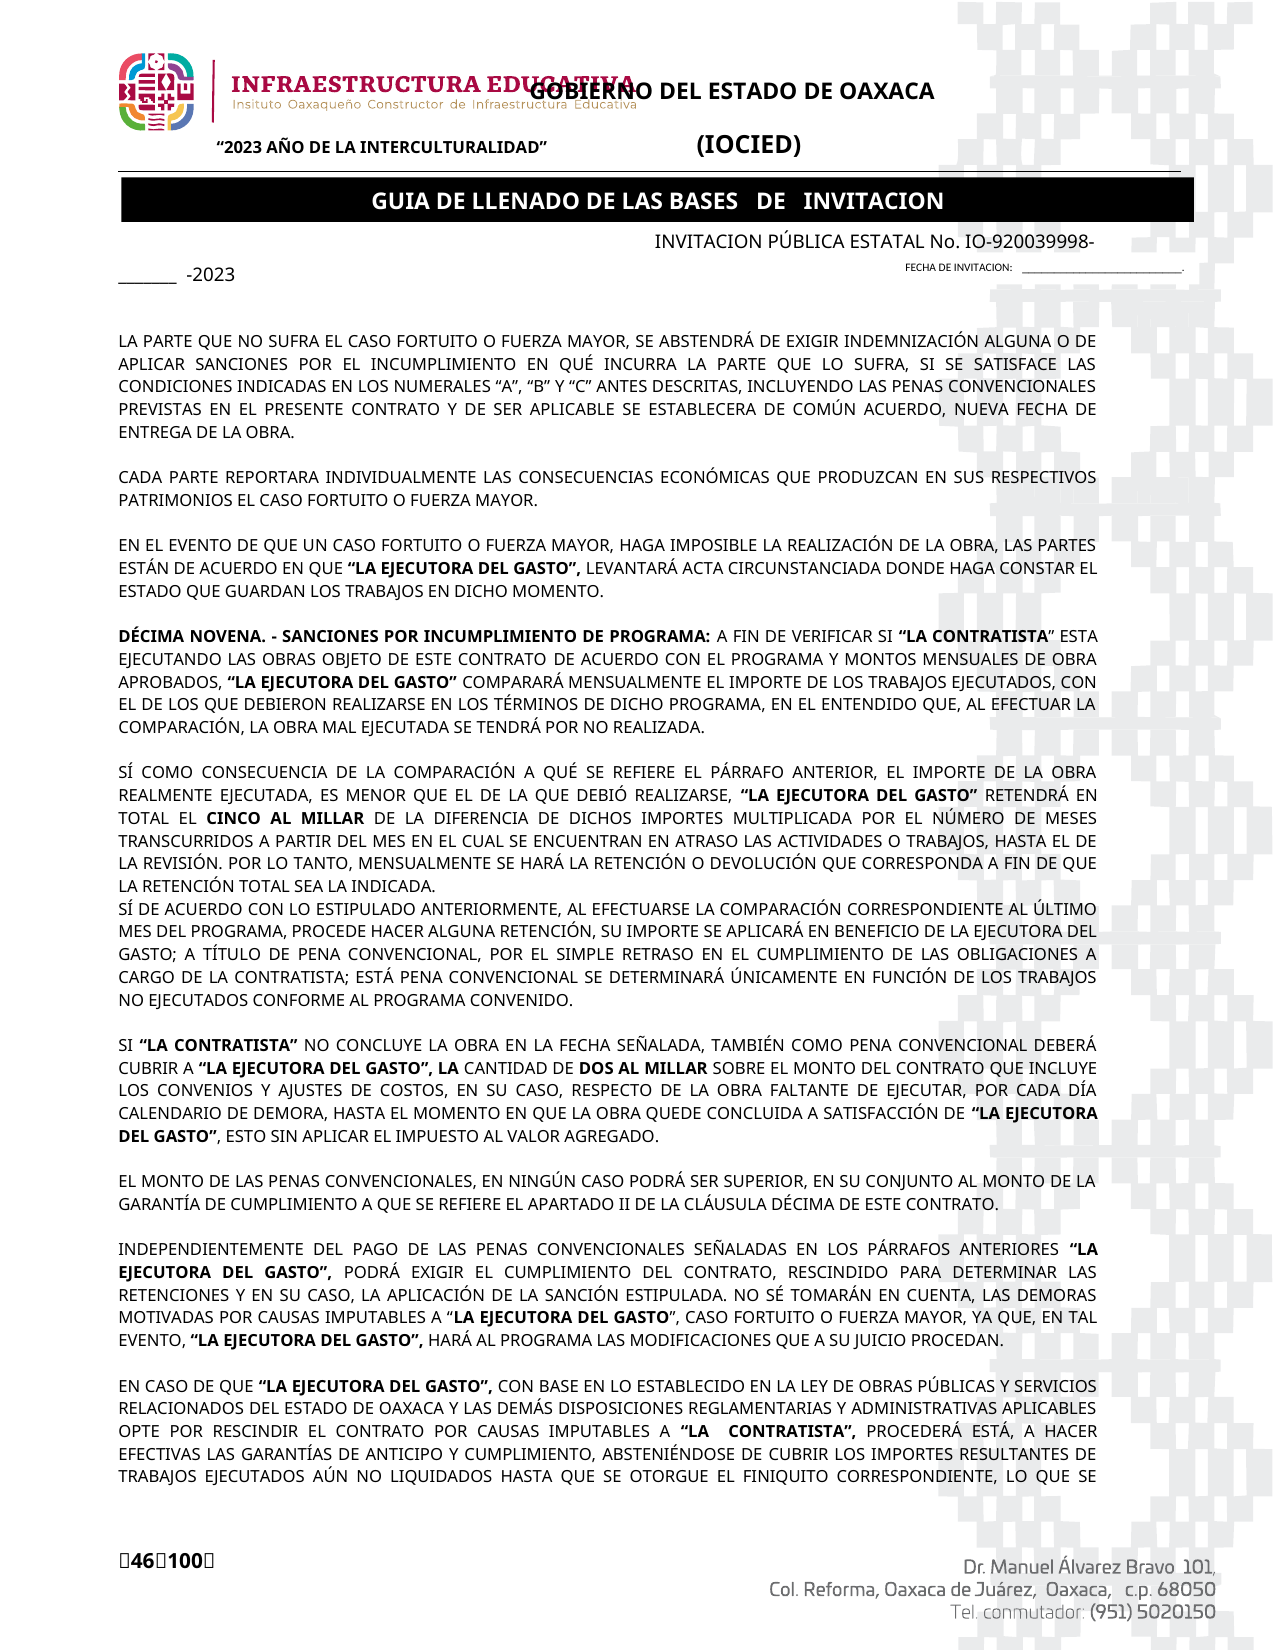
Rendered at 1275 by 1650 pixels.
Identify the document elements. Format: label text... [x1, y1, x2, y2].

text EL MONTO DE LAS PENAS CONVENCIONALES, EN NINGÚN CASO PODRÁ SER SUPERIOR, EN SU CONJUNTO AL MONTO DE LA GARANTÍA DE CUMPLIMIENTO A QUE SE REFIERE EL APARTADO II DE LA CLÁUSULA DÉCIMA DE ESTE CONTRATO. [118, 1170, 1098, 1215]
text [118, 1374, 1098, 1488]
text CADA PARTE REPORTARA INDIVIDUALMENTE LAS CONSECUENCIAS ECONÓMICAS QUE PRODUZCAN EN SUS RESPECTIVOS PATRIMONIOS EL CASO FORTUITO O FUERZA MAYOR. [118, 466, 1098, 511]
text SÍ DE ACUERDO CON LO ESTIPULADO ANTERIORMENTE, AL EFECTUARSE LA COMPARACIÓN CORRESPONDIENTE AL ÚLTIMO MES DEL PROGRAMA, PROCEDE HACER ALGUNA RETENCIÓN, SU IMPORTE SE APLICARÁ EN BENEFICIO DE LA EJECUTORA DEL GASTO; A TÍTULO DE PENA CONVENCIONAL, POR EL SIMPLE RETRASO EN EL CUMPLIMIENTO DE LAS OBLIGACIONES A CARGO DE LA CONTRATISTA; ESTÁ PENA CONVENCIONAL SE DETERMINARÁ ÚNICAMENTE EN FUNCIÓN DE LOS TRABAJOS NO EJECUTADOS CONFORME AL PROGRAMA CONVENIDO. [118, 897, 1098, 1011]
text INDEPENDIENTEMENTE DEL PAGO DE LAS PENAS CONVENCIONALES SEÑALADAS EN LOS PÁRRAFOS ANTERIORES “LA EJECUTORA DEL GASTO”, PODRÁ EXIGIR EL CUMPLIMIENTO DEL CONTRATO, RESCINDIDO PARA DETERMINAR LAS RETENCIONES Y EN SU CASO, LA APLICACIÓN DE LA SANCIÓN ESTIPULADA. NO SÉ TOMARÁN EN CUENTA, LAS DEMORAS MOTIVADAS POR CAUSAS IMPUTABLES A “LA EJECUTORA DEL GASTO”, CASO FORTUITO O FUERZA MAYOR, YA QUE, EN TAL EVENTO, “LA EJECUTORA DEL GASTO”, HARÁ AL PROGRAMA LAS MODIFICACIONES QUE A SU JUICIO PROCEDAN. [118, 1238, 1098, 1351]
text EN EL EVENTO DE QUE UN CASO FORTUITO O FUERZA MAYOR, HAGA IMPOSIBLE LA REALIZACIÓN DE LA OBRA, LAS PARTES ESTÁN DE ACUERDO EN QUE “LA EJECUTORA DEL GASTO”, LEVANTARÁ ACTA CIRCUNSTANCIADA DONDE HAGA CONSTAR EL ESTADO QUE GUARDAN LOS TRABAJOS EN DICHO MOMENTO. [118, 534, 1098, 602]
text SÍ COMO CONSECUENCIA DE LA COMPARACIÓN A QUÉ SE REFIERE EL PÁRRAFO ANTERIOR, EL IMPORTE DE LA OBRA REALMENTE EJECUTADA, ES MENOR QUE EL DE LA QUE DEBIÓ REALIZARSE, “LA EJECUTORA DEL GASTO” RETENDRÁ EN TOTAL EL CINCO AL MILLAR DE LA DIFERENCIA DE DICHOS IMPORTES MULTIPLICADA POR EL NÚMERO DE MESES TRANSCURRIDOS A PARTIR DEL MES EN EL CUAL SE ENCUENTRAN EN ATRASO LAS ACTIVIDADES O TRABAJOS, HASTA EL DE LA REVISIÓN. POR LO TANTO, MENSUALMENTE SE HARÁ LA RETENCIÓN O DEVOLUCIÓN QUE CORRESPONDA A FIN DE QUE LA RETENCIÓN TOTAL SEA LA INDICADA. [118, 761, 1098, 897]
text DÉCIMA NOVENA. - SANCIONES POR INCUMPLIMIENTO DE PROGRAMA: A FIN DE VERIFICAR SI “LA CONTRATISTA” ESTA EJECUTANDO LAS OBRAS OBJETO DE ESTE CONTRATO DE ACUERDO CON EL PROGRAMA Y MONTOS MENSUALES DE OBRA APROBADOS, “LA EJECUTORA DEL GASTO” COMPARARÁ MENSUALMENTE EL IMPORTE DE LOS TRABAJOS EJECUTADOS, CON EL DE LOS QUE DEBIERON REALIZARSE EN LOS TÉRMINOS DE DICHO PROGRAMA, EN EL ENTENDIDO QUE, AL EFECTUAR LA COMPARACIÓN, LA OBRA MAL EJECUTADA SE TENDRÁ POR NO REALIZADA. [118, 625, 1098, 738]
text LA PARTE QUE NO SUFRA EL CASO FORTUITO O FUERZA MAYOR, SE ABSTENDRÁ DE EXIGIR INDEMNIZACIÓN ALGUNA O DE APLICAR SANCIONES POR EL INCUMPLIMIENTO EN QUÉ INCURRA LA PARTE QUE LO SUFRA, SI SE SATISFACE LAS CONDICIONES INDICADAS EN LOS NUMERALES “A”, “B” Y “C” ANTES DESCRITAS, INCLUYENDO LAS PENAS CONVENCIONALES PREVISTAS EN EL PRESENTE CONTRATO Y DE SER APLICABLE SE ESTABLECERA DE COMÚN ACUERDO, NUEVA FECHA DE ENTREGA DE LA OBRA. [118, 329, 1098, 443]
text SI “LA CONTRATISTA” NO CONCLUYE LA OBRA EN LA FECHA SEÑALADA, TAMBIÉN COMO PENA CONVENCIONAL DEBERÁ CUBRIR A “LA EJECUTORA DEL GASTO”, LA CANTIDAD DE DOS AL MILLAR SOBRE EL MONTO DEL CONTRATO QUE INCLUYE LOS CONVENIOS Y AJUSTES DE COSTOS, EN SU CASO, RESPECTO DE LA OBRA FALTANTE DE EJECUTAR, POR CADA DÍA CALENDARIO DE DEMORA, HASTA EL MOMENTO EN QUE LA OBRA QUEDE CONCLUIDA A SATISFACCIÓN DE “LA EJECUTORA DEL GASTO”, ESTO SIN APLICAR EL IMPUESTO AL VALOR AGREGADO. [118, 1033, 1098, 1147]
